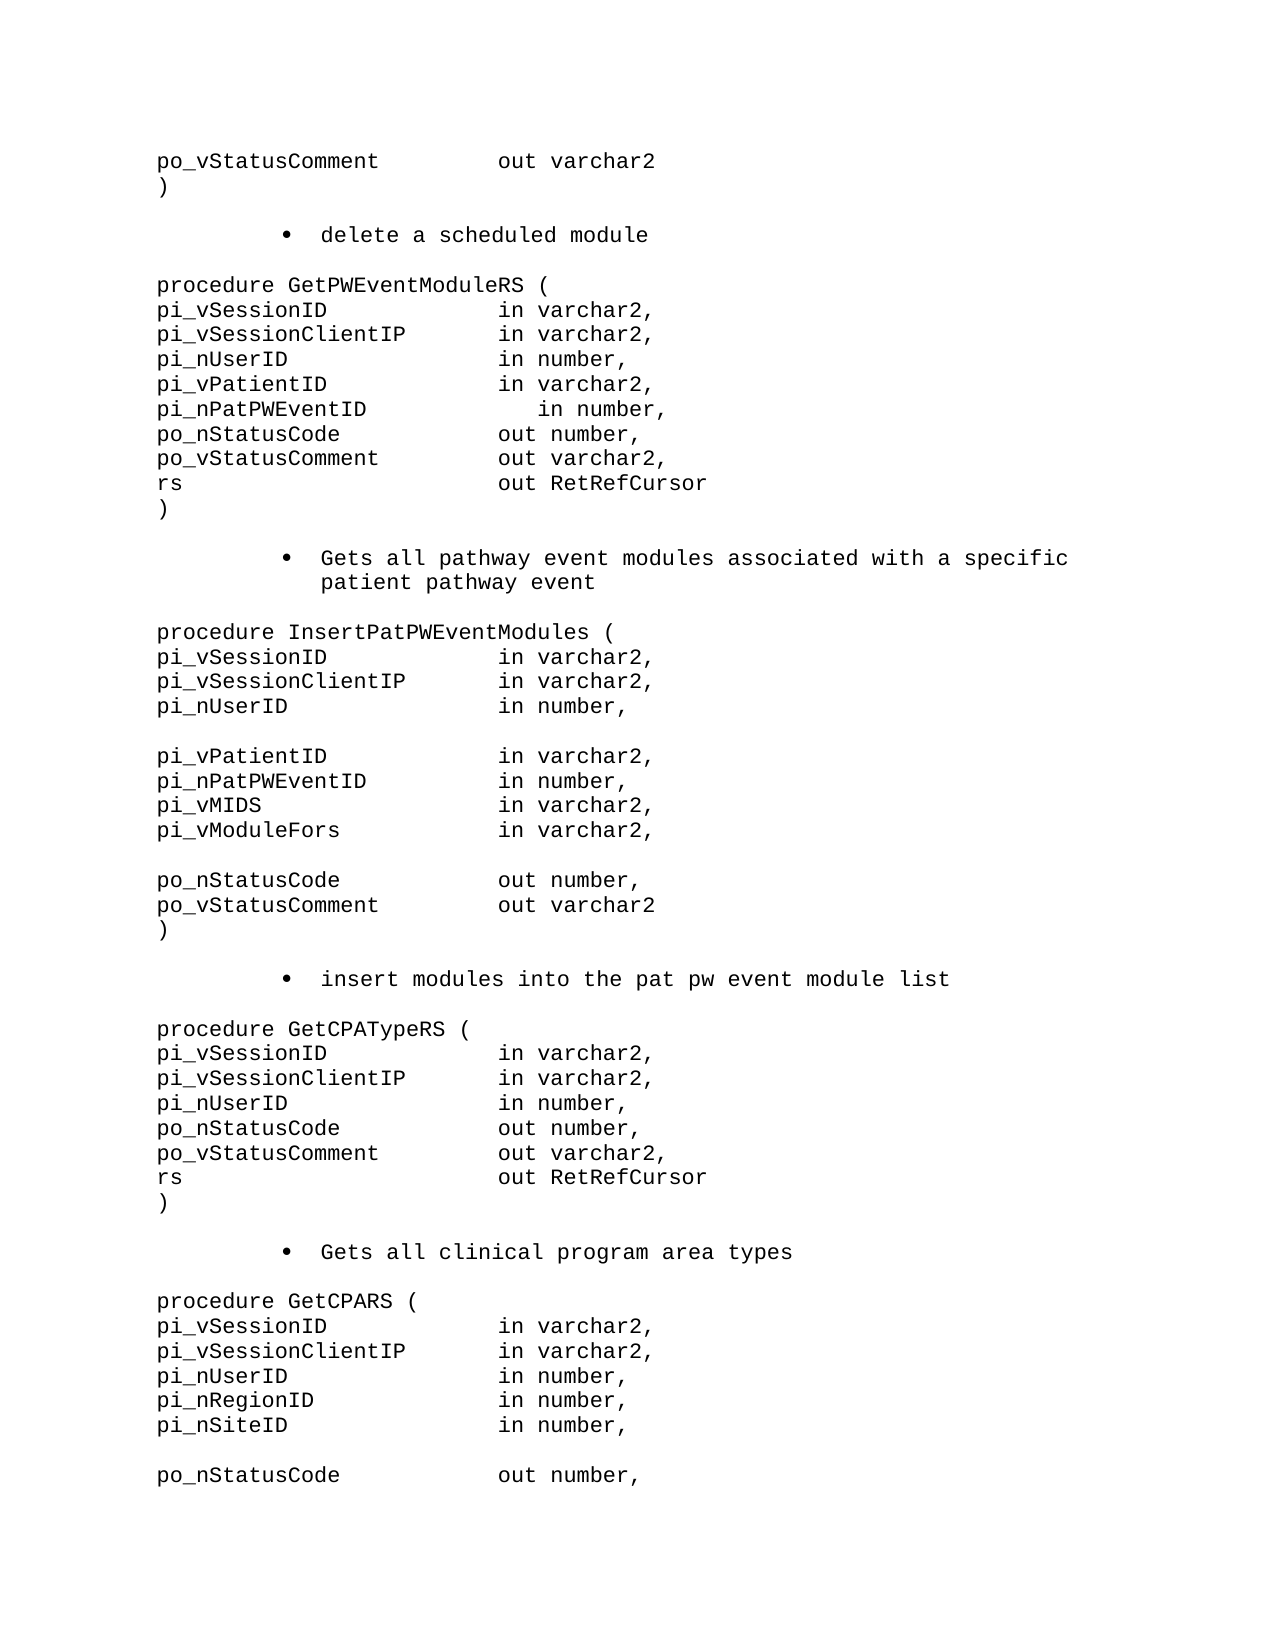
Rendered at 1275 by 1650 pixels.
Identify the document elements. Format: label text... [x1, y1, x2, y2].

text po_nStatusCode out number, [156, 869, 1118, 894]
text po_nStatusCode out number, [156, 423, 1118, 447]
list insert modules into the pat pw event module list [283, 968, 1118, 993]
text pi_nUserID in number, [156, 348, 1118, 373]
list Gets all clinical program area types [283, 1241, 1118, 1266]
text pi_vSessionClientIP in varchar2, [156, 1067, 1118, 1092]
text pi_nPatPWEventID in number, [156, 770, 1118, 794]
text pi_vModuleFors in varchar2, [156, 819, 1118, 844]
text pi_nUserID in number, [156, 1365, 1118, 1389]
text ) [156, 918, 1118, 943]
text po_vStatusComment out varchar2 [156, 150, 1118, 175]
text po_nStatusCode out number, [156, 1464, 1118, 1489]
text pi_vPatientID in varchar2, [156, 745, 1118, 770]
text pi_nSiteID in number, [156, 1414, 1118, 1439]
text pi_vSessionClientIP in varchar2, [156, 1340, 1118, 1365]
text ) [156, 497, 1118, 522]
text po_vStatusComment out varchar2 [156, 894, 1118, 918]
text po_vStatusComment out varchar2, [156, 447, 1118, 472]
text procedure GetCPARS ( [156, 1290, 1118, 1315]
text pi_vSessionID in varchar2, [156, 299, 1118, 323]
text pi_vPatientID in varchar2, [156, 373, 1118, 398]
text procedure GetCPATypeRS ( [156, 1018, 1118, 1042]
text pi_vSessionID in varchar2, [156, 1315, 1118, 1340]
text po_nStatusCode out number, [156, 1117, 1118, 1142]
text pi_nUserID in number, [156, 1092, 1118, 1117]
text pi_vMIDS in varchar2, [156, 794, 1118, 819]
text pi_vSessionClientIP in varchar2, [156, 671, 1118, 695]
text rs out RetRefCursor [156, 1166, 1118, 1191]
list delete a scheduled module [283, 224, 1118, 249]
text ) [156, 1191, 1118, 1216]
text pi_vSessionID in varchar2, [156, 646, 1118, 671]
text rs out RetRefCursor [156, 472, 1118, 497]
text pi_nPatPWEventID in number, [156, 398, 1118, 423]
text procedure InsertPatPWEventModules ( [156, 621, 1118, 646]
text po_vStatusComment out varchar2, [156, 1142, 1118, 1166]
text procedure GetPWEventModuleRS ( [156, 274, 1118, 299]
text pi_vSessionID in varchar2, [156, 1042, 1118, 1067]
text pi_nUserID in number, [156, 695, 1118, 720]
list Gets all pathway event modules associated with a specific patient pathway event [283, 547, 1118, 596]
text pi_vSessionClientIP in varchar2, [156, 323, 1118, 348]
text pi_nRegionID in number, [156, 1389, 1118, 1414]
text ) [156, 175, 1118, 199]
